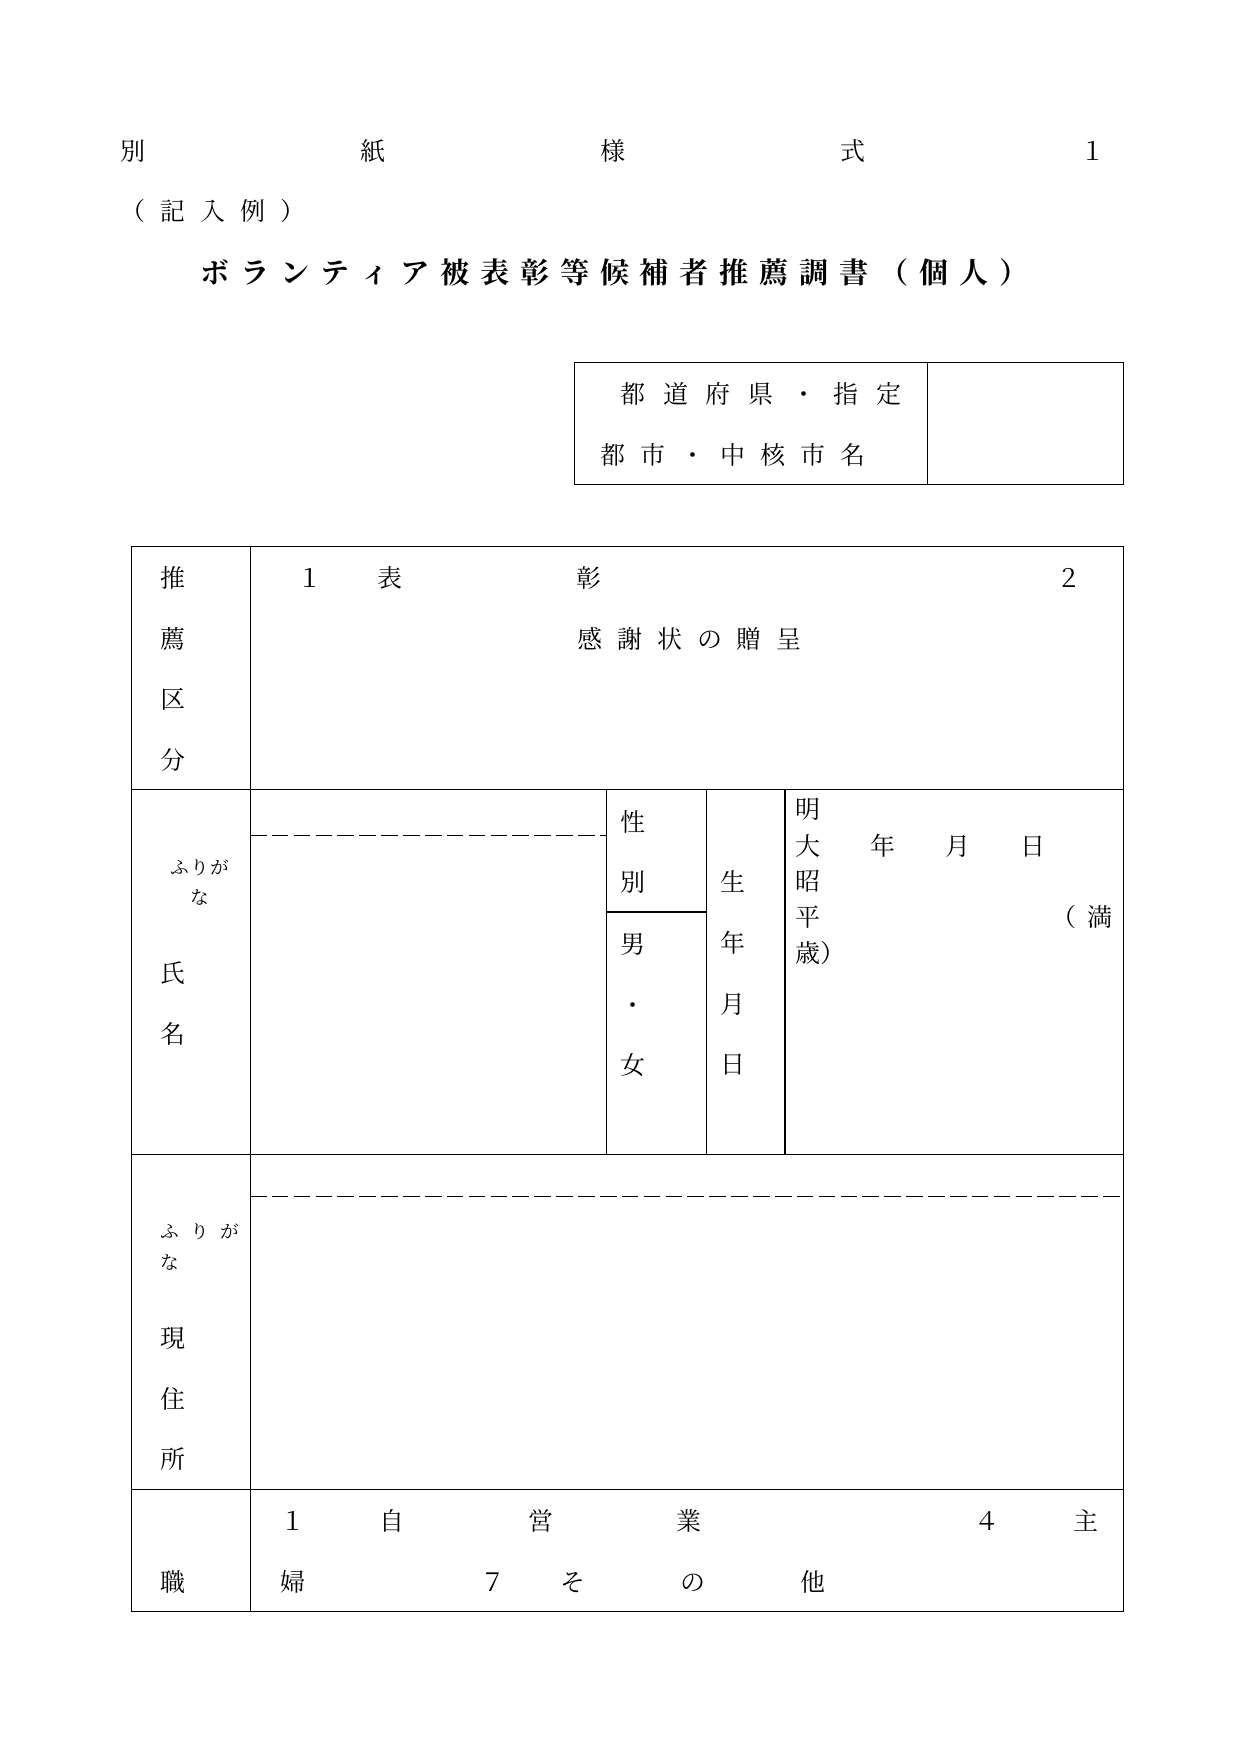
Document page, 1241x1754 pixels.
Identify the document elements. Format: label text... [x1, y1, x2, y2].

table_cell ふりがな 氏 名 [132, 790, 250, 1154]
text ボランティア被表彰等候補者推薦調書（個人） [120, 240, 1120, 301]
table_cell [251, 1155, 1123, 1196]
table_cell 明 大 年 月 日 昭 平 （満 歳） [786, 790, 1123, 1154]
table_cell [251, 790, 606, 835]
table_cell 性 別 [607, 790, 706, 911]
table_header 推薦区分 [132, 547, 250, 789]
table_header 都道府県・指定都市・中核市名 [575, 363, 927, 484]
table_cell 男・女 [607, 913, 706, 1154]
table_cell 生年 月日 [707, 790, 784, 1154]
table_cell ふりがな 現 住 所 [132, 1155, 250, 1488]
text 別紙様式１ （記入例） [120, 119, 1120, 240]
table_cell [251, 1490, 1123, 1611]
table_header [928, 363, 1123, 484]
table_cell 職 業 [132, 1490, 250, 1611]
table_cell [251, 1196, 1123, 1488]
table_cell [251, 835, 606, 1154]
table_header １ 表 彰 ２ 感謝状の贈呈 [251, 547, 1123, 789]
